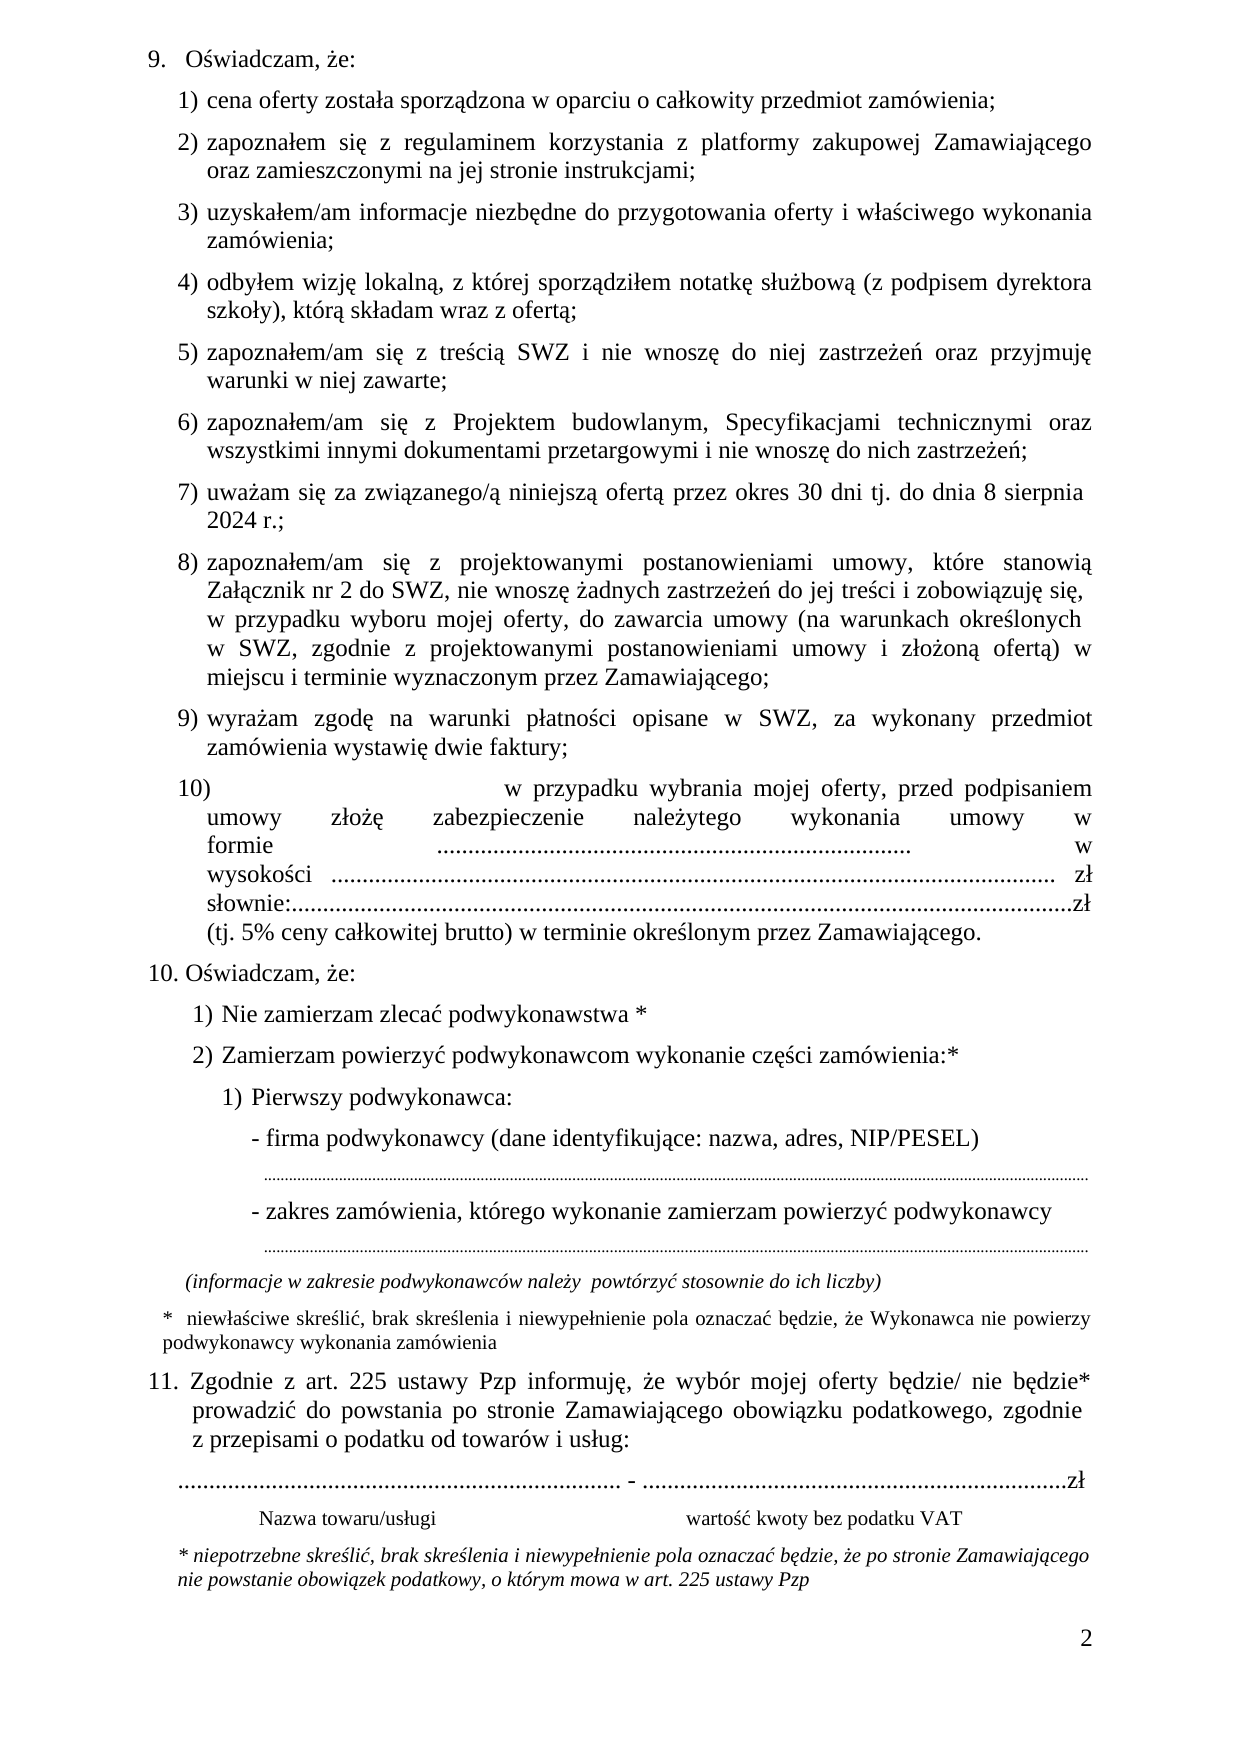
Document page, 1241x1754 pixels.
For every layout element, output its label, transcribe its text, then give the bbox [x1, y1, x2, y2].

list zapoznałem/am się z projektowanymi postanowieniami umowy, które stanowią Załącznik nr 2 do SWZ, nie wnoszę żadnych zastrzeżeń do jej treści i zobowiązuję się, w przypadku wyboru mojej oferty, do zawarcia umowy (na warunkach określonych w SWZ, zgodnie z projektowanymi postanowieniami umowy i złożoną ofertą) w miejscu i terminie wyznaczonym przez Zamawiającego; [177, 547, 1093, 691]
list wyrażam zgodę na warunki płatności opisane w SWZ, za wykonany przedmiot zamówienia wystawię dwie faktury; [177, 703, 1093, 761]
text 11. Zgodnie z art. 225 ustawy Pzp informuję, że wybór mojej oferty będzie/ nie będzie* prowadzić do powstania po stronie Zamawiającego obowiązku podatkowego, zgodnie z przepisami o podatku od towarów i usług: [148, 1366, 1093, 1452]
text - zakres zamówienia, którego wykonanie zamierzam powierzyć podwykonawcy [251, 1196, 1093, 1225]
list odbyłem wizję lokalną, z której sporządziłem notatkę służbową (z podpisem dyrektora szkoły), którą składam wraz z ofertą; [177, 267, 1093, 324]
list Oświadczam, że: [148, 44, 1093, 73]
list Zamierzam powierzyć podwykonawcom wykonanie części zamówienia:* [192, 1041, 1093, 1069]
list uzyskałem/am informacje niezbędne do przygotowania oferty i właściwego wykonania zamówienia; [177, 197, 1093, 254]
list zapoznałem/am się z Projektem budowlanym, Specyfikacjami technicznymi oraz wszystkimi innymi dokumentami przetargowymi i nie wnoszę do nich zastrzeżeń; [177, 407, 1093, 464]
text (informacje w zakresie podwykonawców należy powtórzyć stosownie do ich liczby) [148, 1269, 1093, 1293]
list cena oferty została sporządzona w oparciu o całkowity przedmiot zamówienia; [177, 86, 1093, 114]
list Nie zamierzam zlecać podwykonawstwa * [192, 999, 1093, 1028]
text * niepotrzebne skreślić, brak skreślenia i niewypełnienie pola oznaczać będzie, że po stronie Zamawiającego nie powstanie obowiązek podatkowy, o którym mowa w art. 225 ustawy Pzp [177, 1543, 1093, 1591]
list zapoznałem się z regulaminem korzystania z platformy zakupowej Zamawiającego oraz zamieszczonymi na jej stronie instrukcjami; [177, 127, 1093, 184]
list Pierwszy podwykonawca: [221, 1082, 1093, 1111]
text - firma podwykonawcy (dane identyfikujące: nazwa, adres, NIP/PESEL) [251, 1123, 1093, 1152]
text 10. Oświadczam, że: [148, 958, 1093, 987]
text ...................................................................................................................................................................................................... [251, 1237, 1093, 1256]
text Nazwa towaru/usługi wartość kwoty bez podatku VAT [177, 1506, 1093, 1530]
list zapoznałem/am się z treścią SWZ i nie wnoszę do niej zastrzeżeń oraz przyjmuję warunki w niej zawarte; [177, 337, 1093, 394]
list uważam się za związanego/ą niniejszą ofertą przez okres 30 dni tj. do dnia 8 sierpnia 2024 r.; [177, 477, 1093, 534]
text * niewłaściwe skreślić, brak skreślenia i niewypełnienie pola oznaczać będzie, że Wykonawca nie powierzy podwykonawcy wykonania zamówienia [162, 1306, 1093, 1354]
text ....................................................................... - ....................................................................zł [177, 1465, 1093, 1494]
list w przypadku wybrania mojej oferty, przed podpisaniem umowy złożę zabezpieczenie należytego wykonania umowy w formie ............................................................................ w wysokości .................................................................................................................... zł słownie:.............................................................................................................................zł (tj. 5% ceny całkowitej brutto) w terminie określonym przez Zamawiającego. [177, 773, 1093, 946]
text ...................................................................................................................................................................................................... [251, 1164, 1093, 1183]
